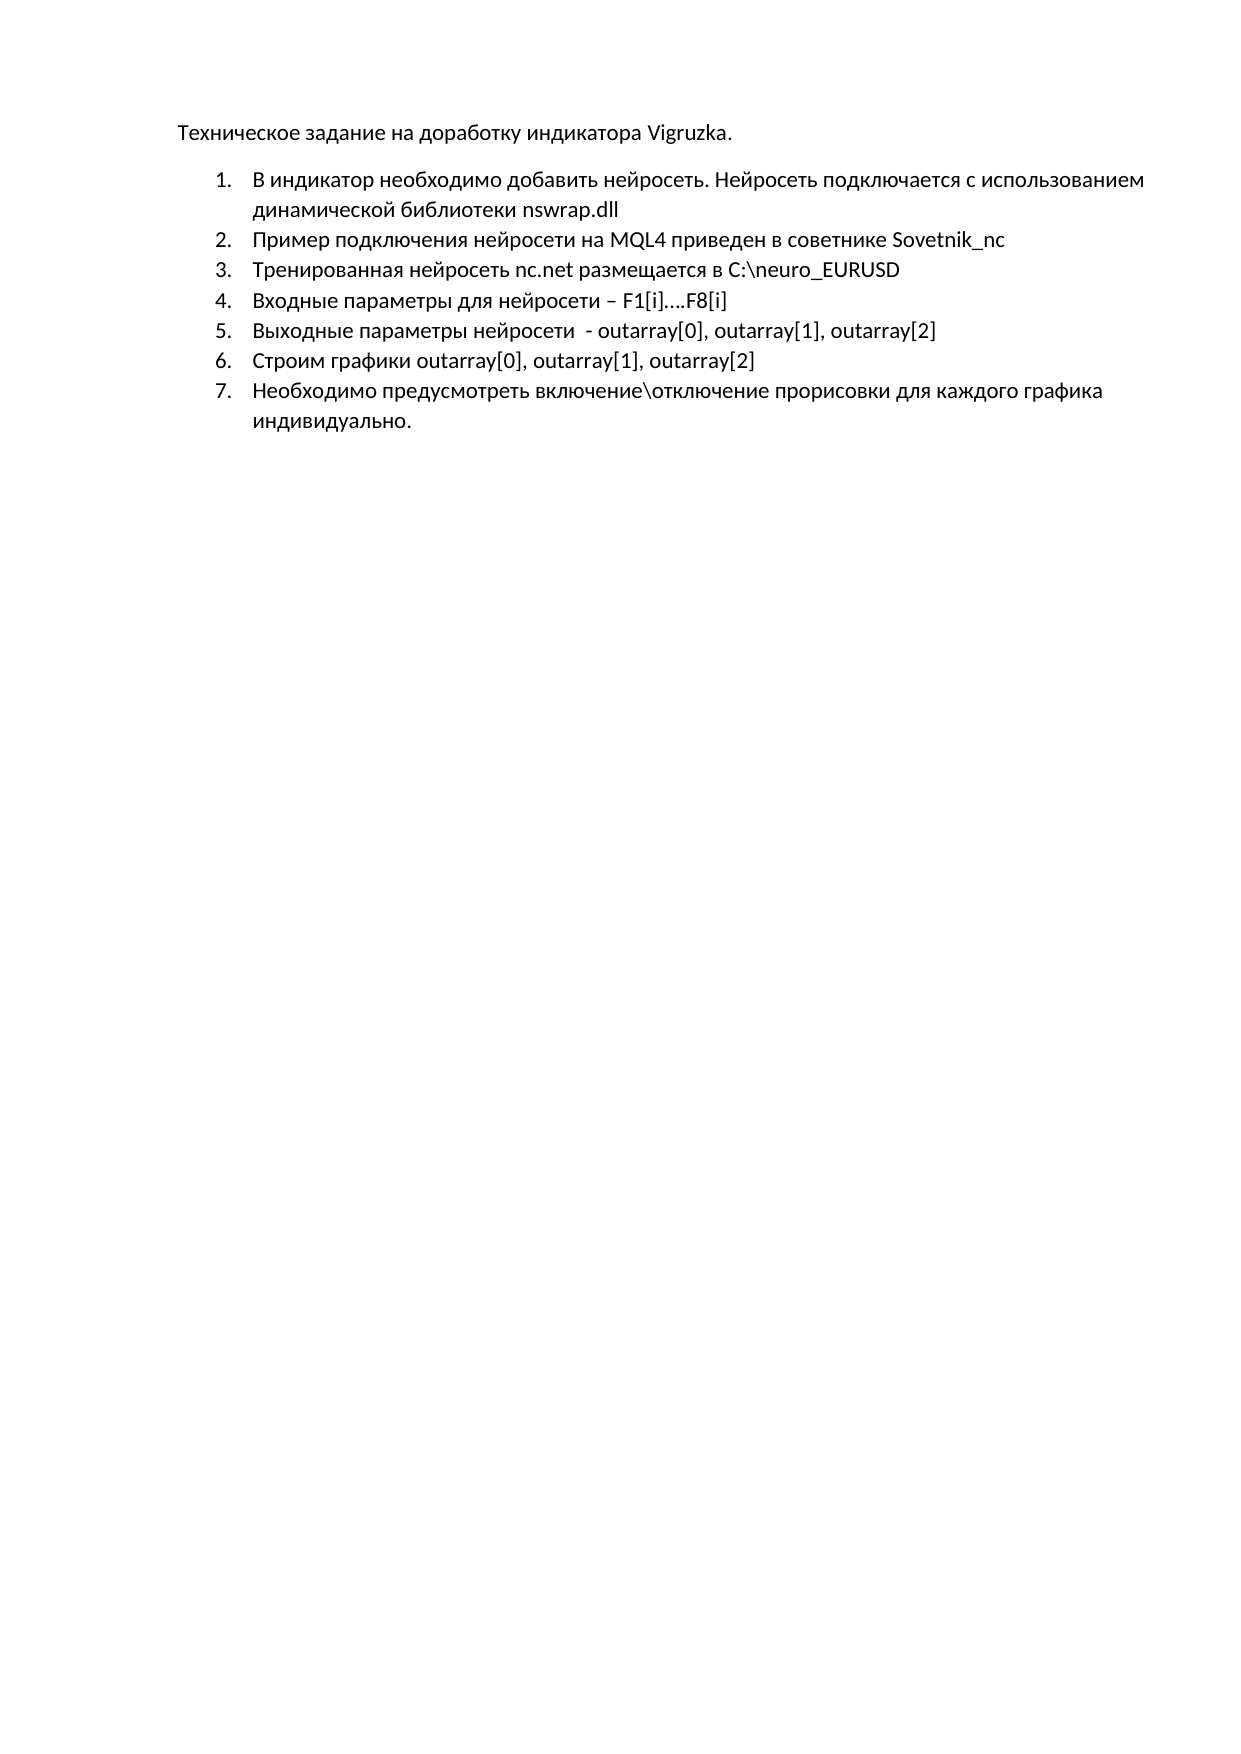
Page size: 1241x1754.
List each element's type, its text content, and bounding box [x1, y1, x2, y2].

list Выходные параметры нейросети - outarray[0], outarray[1], outarray[2] [215, 316, 1152, 344]
list Необходимо предусмотреть включение\отключение прорисовки для каждого графика индивидуально. [215, 376, 1152, 435]
list Строим графики outarray[0], outarray[1], outarray[2] [215, 346, 1152, 374]
text Техническое задание на доработку индикатора Vigruzka. [177, 118, 1152, 146]
list Тренированная нейросеть nc.net размещается в C:\neuro_EURUSD [215, 256, 1152, 284]
list Пример подключения нейросети на MQL4 приведен в советнике Sovetnik_nc [215, 225, 1152, 253]
list Входные параметры для нейросети – F1[i]….F8[i] [215, 286, 1152, 314]
list В индикатор необходимо добавить нейросеть. Нейросеть подключается с использованием динамической библиотеки nswrap.dll [215, 165, 1152, 223]
